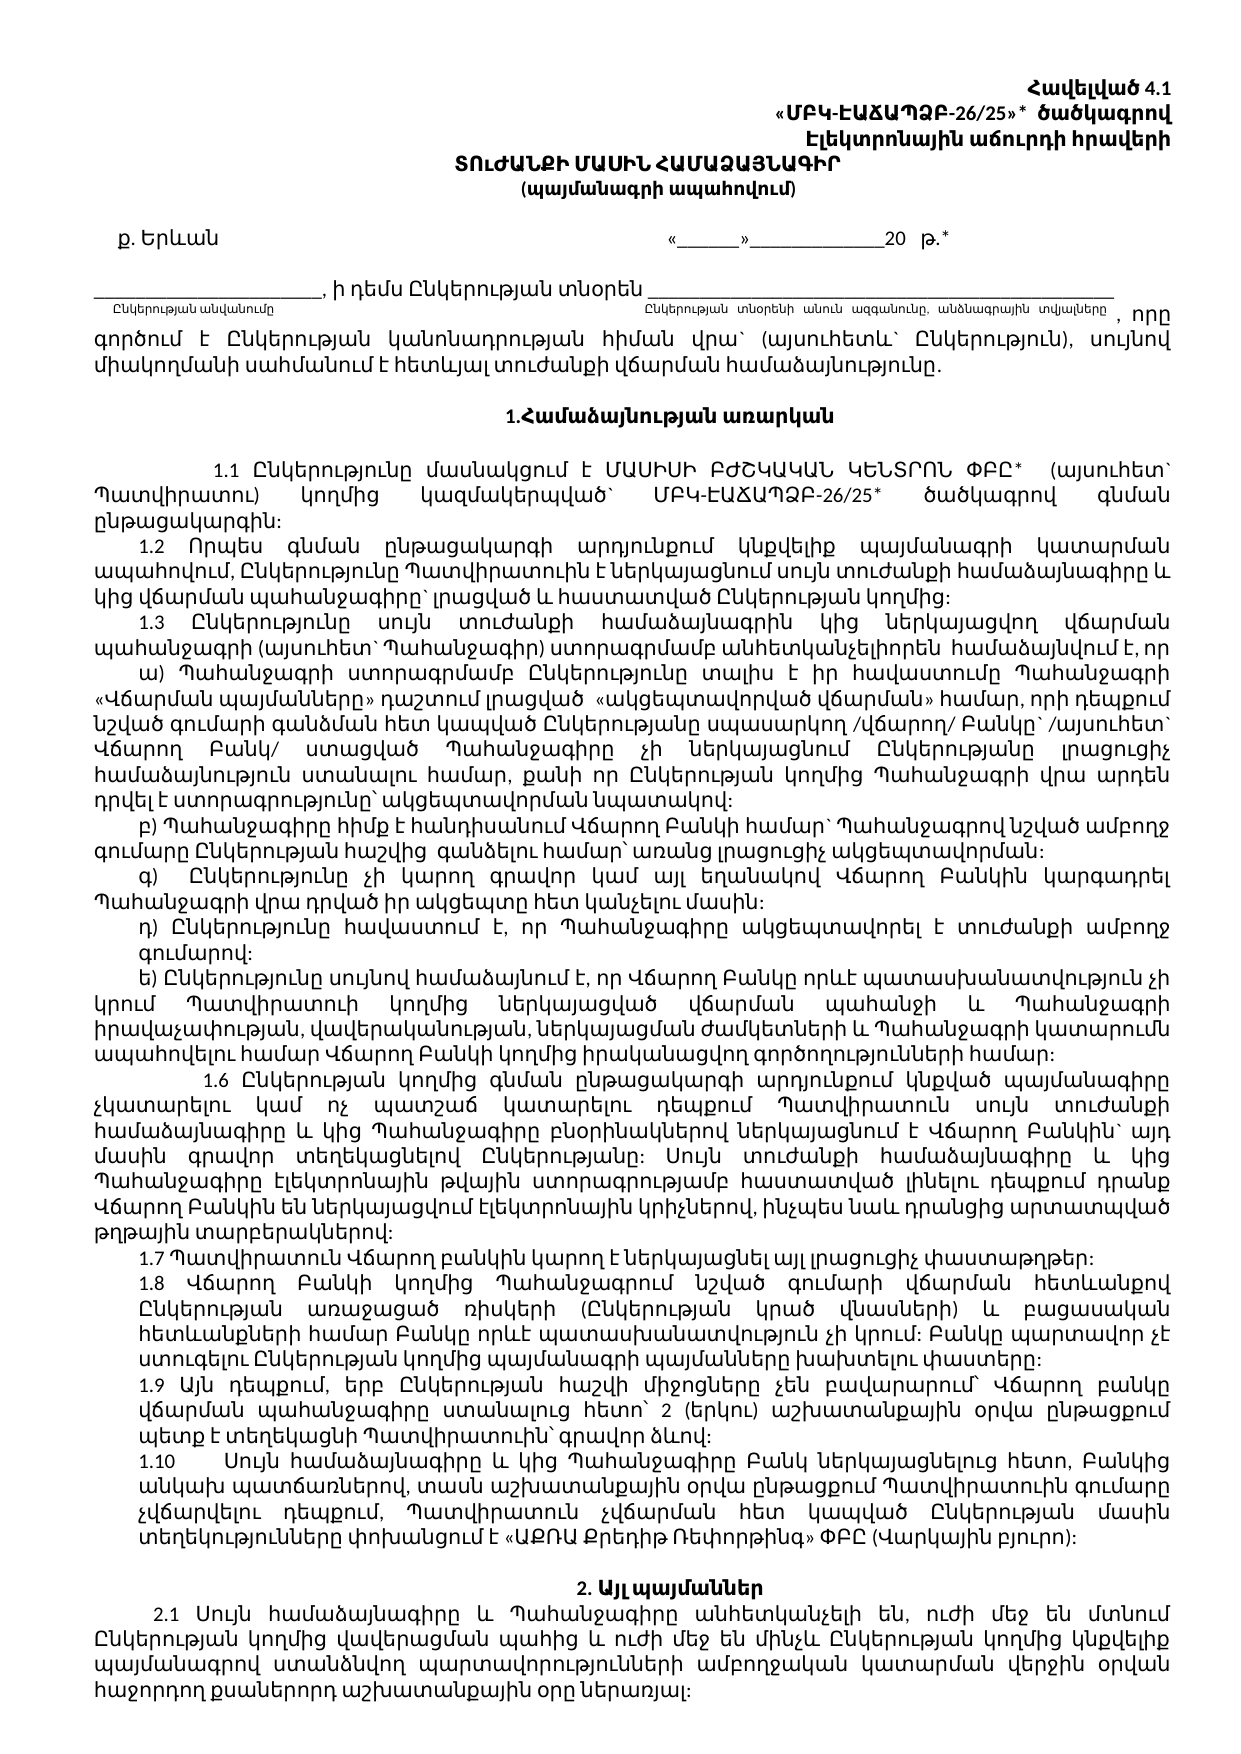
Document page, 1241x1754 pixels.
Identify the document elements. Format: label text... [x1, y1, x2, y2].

text 1.2 Որպես գնման ընթացակարգի արդյունքում կնքվելիք պայմանագրի կատարման ապահովում, Ընկերությունը Պատվիրատուին է ներկայացնում սույն տուժանքի համաձայնագիրը և կից վճարման պահանջագիրը` լրացված և հաստատված Ընկերության կողմից: [94, 533, 1171, 609]
text ք. Երևան «______»_____________20 թ.* [94, 225, 1171, 250]
text 2.1 Սույն համաձայնագիրը և Պահանջագիրը անհետկանչելի են, ուժի մեջ են մտնում Ընկերության կողմից վավերացման պահից և ուժի մեջ են մինչև Ընկերության կողմից կնքվելիք պայմանագրով ստանձնվող պարտավորությունների ամբողջական կատարման վերջին օրվան հաջորդող քսաներորդ աշխատանքային օրը ներառյալ: [94, 1601, 1171, 1702]
text դ) Ընկերությունը հավաստում է, որ Պահանջագիրը ակցեպտավորել է տուժանքի ամբողջ գումարով: [138, 914, 1171, 965]
text 1.10 Սույն համաձայնագիրը և կից Պահանջագիրը Բանկ ներկայացնելուց հետո, Բանկից անկախ պատճառներով, տասն աշխատանքային օրվա ընթացքում Պատվիրատուին գումարը չվճարվելու դեպքում, Պատվիրատուն չվճարման հետ կապված Ընկերության մասին տեղեկությունները փոխանցում է «ԱՔՌԱ Քրեդիթ Ռեփորթինգ» ՓԲԸ (Վարկային բյուրո): [138, 1448, 1171, 1550]
text Հավելված 4.1 [94, 75, 1171, 100]
text Ընկերության անվանումը Ընկերության տնօրենի անուն ազգանունը, անձնագրային տվյալները , որը գործում է Ընկերության կանոնադրության հիման վրա` (այսուհետև` Ընկերություն), սույնով միակողմանի սահմանում է հետևյալ տուժանքի վճարման համաձայնությունը. [94, 301, 1171, 377]
text «ՄԲԿ-ԷԱՃԱՊՁԲ-26/25»* ծածկագրով [94, 100, 1171, 126]
text 1.8 Վճարող Բանկի կողմից Պահանջագրում նշված գումարի վճարման հետևանքով Ընկերության առաջացած ռիսկերի (Ընկերության կրած վնասների) և բացասական հետևանքների համար Բանկը որևէ պատասխանատվություն չի կրում: Բանկը պարտավոր չէ ստուգելու Ընկերության կողմից պայմանագրի պայմանները խախտելու փաստերը: [138, 1270, 1171, 1372]
text Էլեկտրոնային աճուրդի հրավերի [94, 126, 1171, 151]
text ե) Ընկերությունը սույնով համաձայնում է, որ Վճարող Բանկը որևէ պատասխանատվություն չի կրում Պատվիրատուի կողմից ներկայացված վճարման պահանջի և Պահանջագրի իրավաչափության, վավերականության, ներկայացման ժամկետների և Պահանջագրի կատարումն ապահովելու համար Վճարող Բանկի կողմից իրականացվող գործողությունների համար: [94, 965, 1171, 1067]
text 1.1 Ընկերությունը մասնակցում է ՄԱՍԻՍԻ ԲԺՇԿԱԿԱՆ ԿԵՆՏՐՈՆ ՓԲԸ* (այսուհետ` Պատվիրատու) կողմից կազմակերպված` ՄԲԿ-ԷԱՃԱՊՁԲ-26/25* ծածկագրով գնման ընթացակարգին: [94, 457, 1171, 533]
text ______________________, ի դեմս Ընկերության տնօրեն _____________________________________________ [94, 276, 1171, 301]
text ա) Պահանջագրի ստորագրմամբ Ընկերությունը տալիս է իր հավաստումը Պահանջագրի «Վճարման պայմանները» դաշտում լրացված «ակցեպտավորված վճարման» համար, որի դեպքում նշված գումարի գանձման հետ կապված Ընկերությանը սպասարկող /վճարող/ Բանկը` /այսուհետ` Վճարող Բանկ/ ստացված Պահանջագիրը չի ներկայացնում Ընկերությանը լրացուցիչ համաձայնություն ստանալու համար, քանի որ Ընկերության կողմից Պահանջագրի վրա արդեն դրվել է ստորագրությունը՝ ակցեպտավորման նպատակով: [94, 660, 1171, 813]
text գ) Ընկերությունը չի կարող գրավոր կամ այլ եղանակով Վճարող Բանկին կարգադրել Պահանջագրի վրա դրված իր ակցեպտը հետ կանչելու մասին: [94, 864, 1171, 914]
text 2. Այլ պայմաններ [169, 1575, 1171, 1601]
text 1.9 Այն դեպքում, երբ Ընկերության հաշվի միջոցները չեն բավարարում՝ Վճարող բանկը վճարման պահանջագիրը ստանալուց հետո՝ 2 (երկու) աշխատանքային օրվա ընթացքում պետք է տեղեկացնի Պատվիրատուին՝ գրավոր ձևով: [138, 1372, 1171, 1448]
text ՏՈւԺԱՆՔԻ ՄԱՍԻՆ ՀԱՄԱՁԱՅՆԱԳԻՐ [94, 151, 1171, 177]
text 1.Համաձայնության առարկան [169, 403, 1171, 428]
text 1.3 Ընկերությունը սույն տուժանքի համաձայնագրին կից ներկայացվող վճարման պահանջագրի (այսուհետ` Պահանջագիր) ստորագրմամբ անհետկանչելիորեն համաձայնվում է, որ [94, 609, 1171, 660]
text (պայմանագրի ապահովում) [94, 177, 1171, 199]
text բ) Պահանջագիրը հիմք է հանդիսանում Վճարող Բանկի համար` Պահանջագրով նշված ամբողջ գումարը Ընկերության հաշվից գանձելու համար՝ առանց լրացուցիչ ակցեպտավորման: [94, 813, 1171, 864]
text 1.7 Պատվիրատուն Վճարող բանկին կարող է ներկայացնել այլ լրացուցիչ փաստաթղթեր: [138, 1245, 1171, 1270]
text 1.6 Ընկերության կողմից գնման ընթացակարգի արդյունքում կնքված պայմանագիրը չկատարելու կամ ոչ պատշաճ կատարելու դեպքում Պատվիրատուն սույն տուժանքի համաձայնագիրը և կից Պահանջագիրը բնօրինակներով ներկայացնում է Վճարող Բանկին` այդ մասին գրավոր տեղեկացնելով Ընկերությանը: Սույն տուժանքի համաձայնագիրը և կից Պահանջագիրը էլեկտրոնային թվային ստորագրությամբ հաստատված լինելու դեպքում դրանք Վճարող Բանկին են ներկայացվում էլեկտրոնային կրիչներով, ինչպես նաև դրանցից արտատպված թղթային տարբերակներով: [94, 1067, 1171, 1245]
